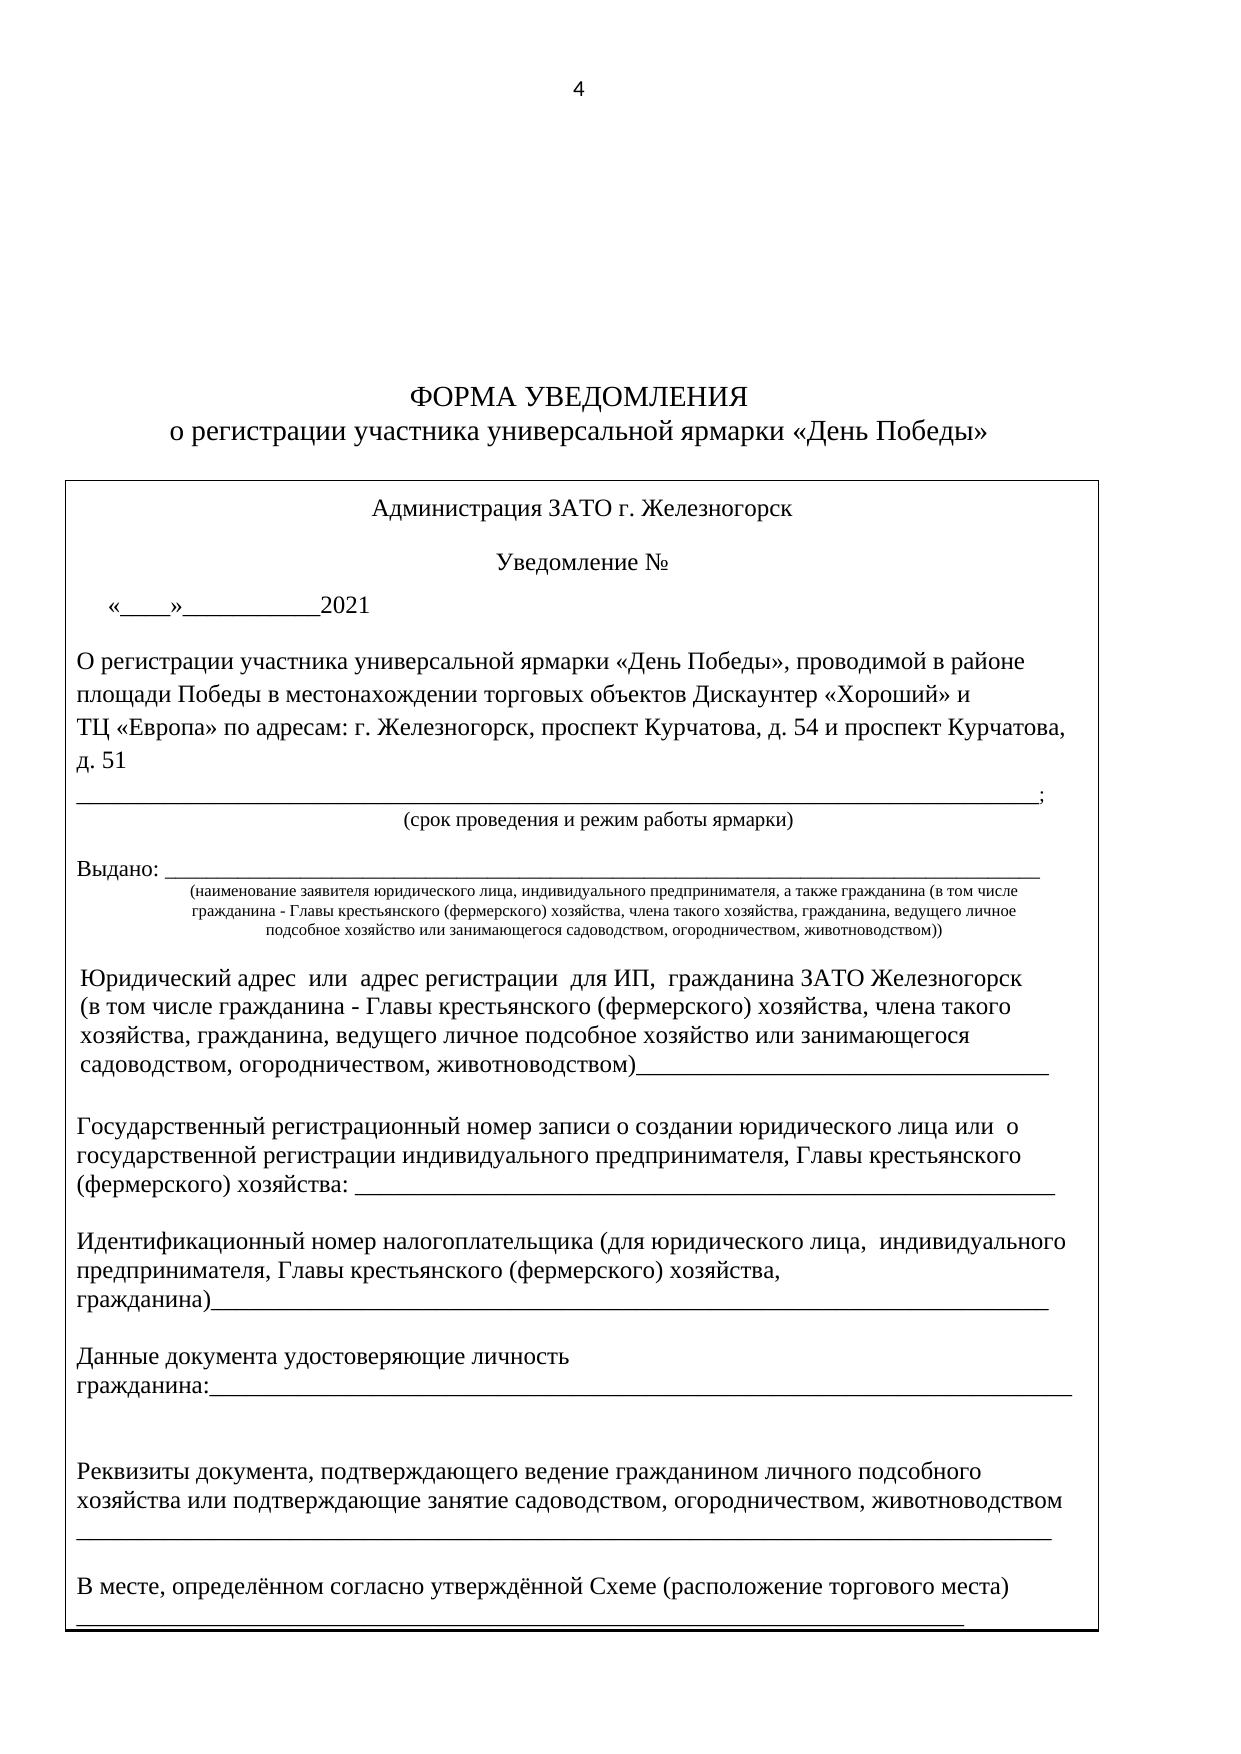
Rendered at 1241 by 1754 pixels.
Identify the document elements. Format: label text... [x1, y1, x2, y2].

text о регистрации участника универсальной ярмарки «День Победы» [65, 413, 1092, 446]
text ФОРМА УВЕДОМЛЕНИЯ [65, 379, 1092, 413]
